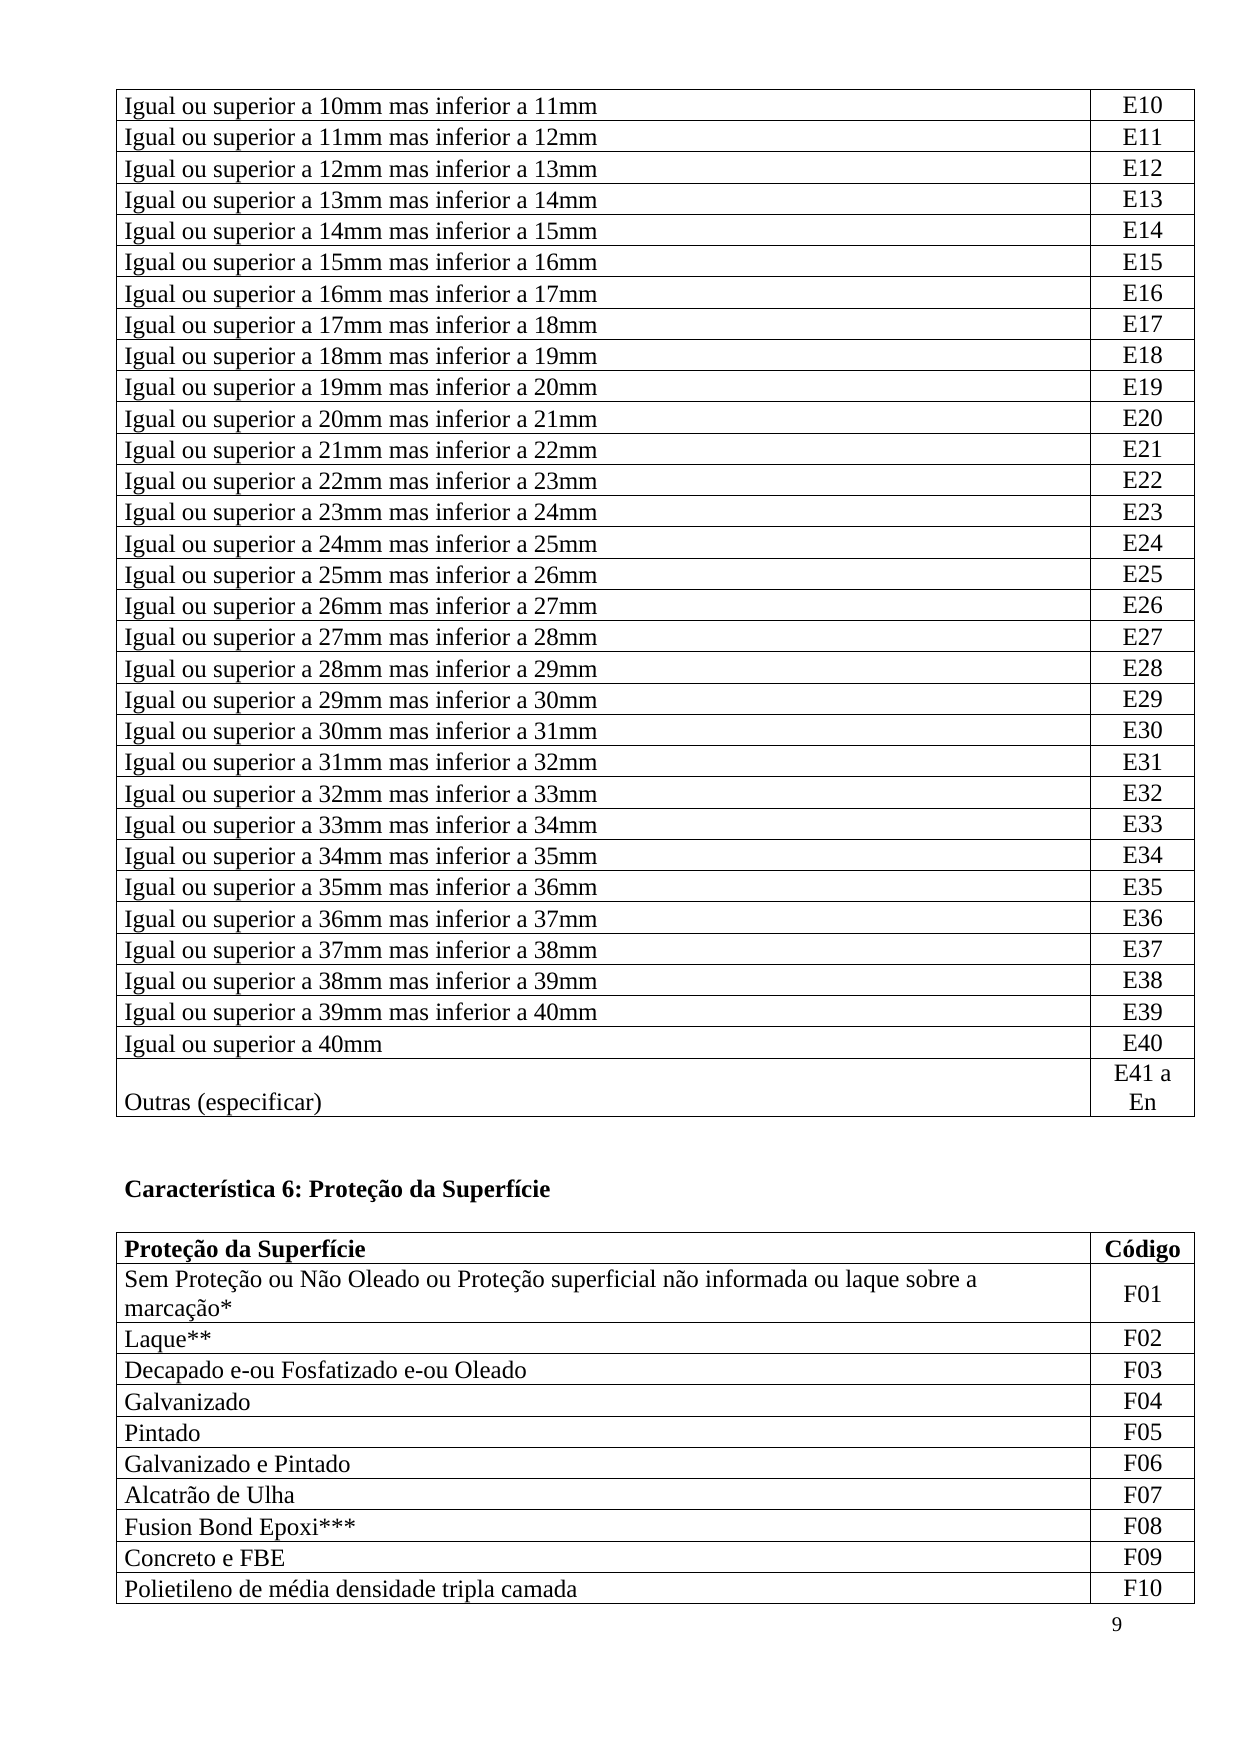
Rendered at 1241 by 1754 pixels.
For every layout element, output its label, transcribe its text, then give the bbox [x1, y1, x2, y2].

table_cell Igual ou superior a 33mm mas inferior a 34mm [117, 809, 1090, 839]
table_cell Igual ou superior a 37mm mas inferior a 38mm [117, 934, 1090, 964]
table_cell Igual ou superior a 12mm mas inferior a 13mm [117, 152, 1090, 182]
table_cell E38 [1091, 965, 1194, 995]
table_cell E33 [1091, 809, 1194, 839]
table_cell Igual ou superior a 28mm mas inferior a 29mm [117, 652, 1090, 682]
table_cell Igual ou superior a 30mm mas inferior a 31mm [117, 715, 1090, 745]
table_cell Igual ou superior a 39mm mas inferior a 40mm [117, 996, 1090, 1026]
table_cell E37 [1091, 934, 1194, 964]
table_cell F03 [1091, 1354, 1194, 1384]
table_cell E28 [1091, 652, 1194, 682]
table_cell E11 [1091, 121, 1194, 151]
table_cell Alcatrão de Ulha [117, 1479, 1090, 1509]
table_cell E10 [1091, 90, 1194, 120]
table_cell Igual ou superior a 29mm mas inferior a 30mm [117, 684, 1090, 714]
table_cell E32 [1091, 777, 1194, 807]
table_cell E19 [1091, 371, 1194, 401]
table_cell F04 [1091, 1385, 1194, 1416]
table_cell E24 [1091, 527, 1194, 557]
table_cell F07 [1091, 1479, 1194, 1509]
table_cell Igual ou superior a 21mm mas inferior a 22mm [117, 434, 1090, 464]
table_cell Igual ou superior a 16mm mas inferior a 17mm [117, 277, 1090, 307]
table_cell Fusion Bond Epoxi*** [117, 1510, 1090, 1541]
table_cell E18 [1091, 340, 1194, 370]
table_cell E13 [1091, 184, 1194, 214]
table_cell Igual ou superior a 36mm mas inferior a 37mm [117, 902, 1090, 932]
table_cell E17 [1091, 309, 1194, 339]
table_cell Polietileno de média densidade tripla camada [117, 1573, 1090, 1603]
table_cell Igual ou superior a 20mm mas inferior a 21mm [117, 402, 1090, 432]
table_cell F09 [1091, 1542, 1194, 1572]
table_cell E39 [1091, 996, 1194, 1026]
table_header Código [1091, 1233, 1194, 1263]
table_cell E12 [1091, 152, 1194, 182]
table_cell E25 [1091, 559, 1194, 589]
table_cell Igual ou superior a 25mm mas inferior a 26mm [117, 559, 1090, 589]
table_cell Igual ou superior a 24mm mas inferior a 25mm [117, 527, 1090, 557]
table_cell E35 [1091, 871, 1194, 901]
table_cell E15 [1091, 246, 1194, 276]
table_cell E27 [1091, 621, 1194, 651]
table_cell E20 [1091, 402, 1194, 432]
table_cell Igual ou superior a 13mm mas inferior a 14mm [117, 184, 1090, 214]
table_cell E22 [1091, 465, 1194, 495]
table_cell Pintado [117, 1417, 1090, 1447]
table_cell Igual ou superior a 18mm mas inferior a 19mm [117, 340, 1090, 370]
table_cell Outras (especificar) [117, 1059, 1090, 1116]
table_cell Igual ou superior a 10mm mas inferior a 11mm [117, 90, 1090, 120]
table_cell E16 [1091, 277, 1194, 307]
table_cell Laque** [117, 1323, 1090, 1353]
table_cell E29 [1091, 684, 1194, 714]
table_cell Galvanizado [117, 1385, 1090, 1416]
table_cell Igual ou superior a 31mm mas inferior a 32mm [117, 746, 1090, 776]
table_cell E40 [1091, 1027, 1194, 1057]
table_cell E31 [1091, 746, 1194, 776]
table_cell F05 [1091, 1417, 1194, 1447]
table_cell E30 [1091, 715, 1194, 745]
table_cell F01 [1091, 1264, 1194, 1322]
table_cell E36 [1091, 902, 1194, 932]
table_cell Igual ou superior a 14mm mas inferior a 15mm [117, 215, 1090, 245]
table_cell Igual ou superior a 40mm [117, 1027, 1090, 1057]
table_cell Igual ou superior a 22mm mas inferior a 23mm [117, 465, 1090, 495]
table_cell Decapado e-ou Fosfatizado e-ou Oleado [117, 1354, 1090, 1384]
table_cell Igual ou superior a 11mm mas inferior a 12mm [117, 121, 1090, 151]
table_cell E26 [1091, 590, 1194, 620]
table_cell F02 [1091, 1323, 1194, 1353]
table_cell Igual ou superior a 34mm mas inferior a 35mm [117, 840, 1090, 870]
table_cell Igual ou superior a 17mm mas inferior a 18mm [117, 309, 1090, 339]
table_cell F10 [1091, 1573, 1194, 1603]
table_cell E41 a En [1091, 1059, 1194, 1116]
table_cell Igual ou superior a 27mm mas inferior a 28mm [117, 621, 1090, 651]
table_cell Igual ou superior a 26mm mas inferior a 27mm [117, 590, 1090, 620]
table_cell Igual ou superior a 23mm mas inferior a 24mm [117, 496, 1090, 526]
table_cell Igual ou superior a 19mm mas inferior a 20mm [117, 371, 1090, 401]
table_cell Concreto e FBE [117, 1542, 1090, 1572]
table_cell Igual ou superior a 32mm mas inferior a 33mm [117, 777, 1090, 807]
table_cell Igual ou superior a 15mm mas inferior a 16mm [117, 246, 1090, 276]
table_cell E21 [1091, 434, 1194, 464]
table_cell Galvanizado e Pintado [117, 1448, 1090, 1478]
table_cell Igual ou superior a 38mm mas inferior a 39mm [117, 965, 1090, 995]
text Característica 6: Proteção da Superfície [124, 1174, 1122, 1203]
table_cell E23 [1091, 496, 1194, 526]
table_cell Igual ou superior a 35mm mas inferior a 36mm [117, 871, 1090, 901]
table_cell E14 [1091, 215, 1194, 245]
table_cell Sem Proteção ou Não Oleado ou Proteção superficial não informada ou laque sobre a marcação* [117, 1264, 1090, 1322]
table_cell E34 [1091, 840, 1194, 870]
table_cell F06 [1091, 1448, 1194, 1478]
table_cell F08 [1091, 1510, 1194, 1541]
table_header Proteção da Superfície [117, 1233, 1090, 1263]
